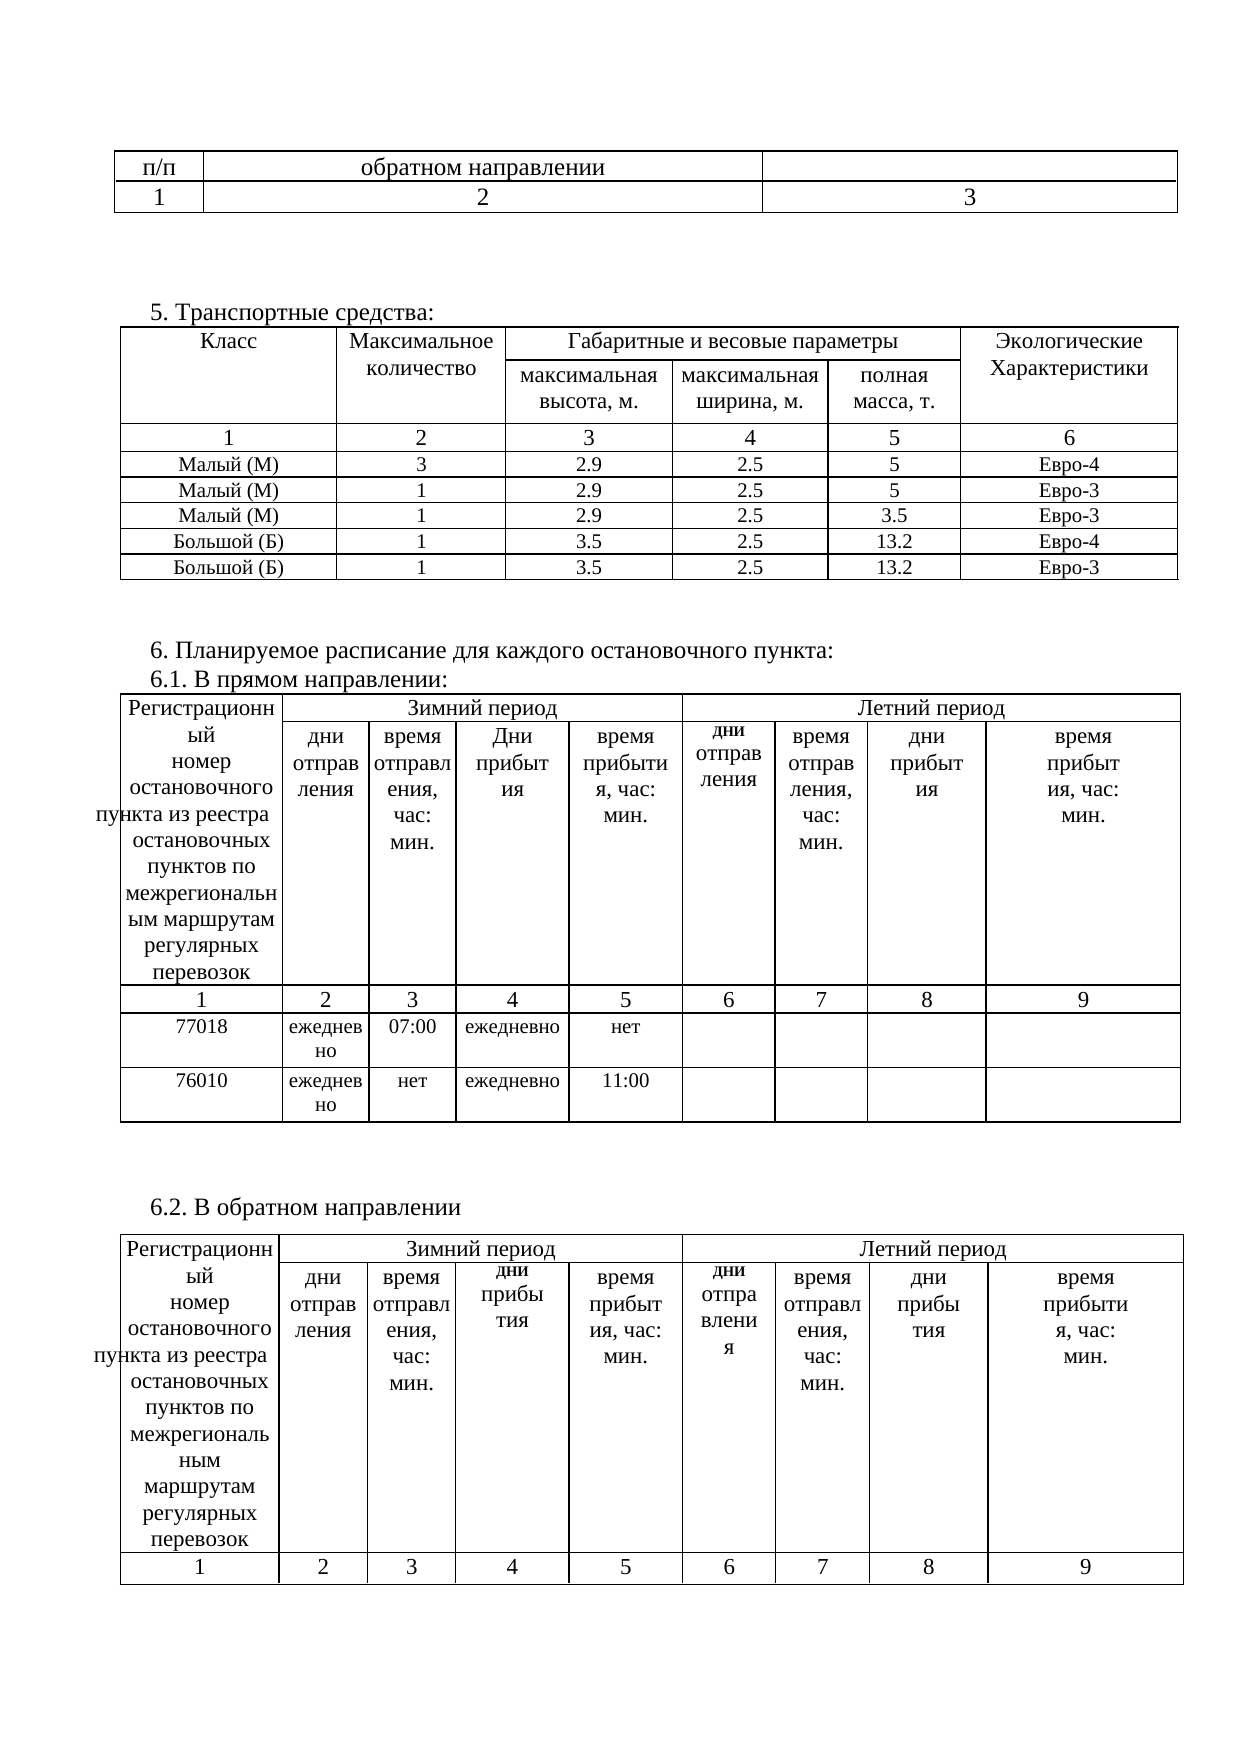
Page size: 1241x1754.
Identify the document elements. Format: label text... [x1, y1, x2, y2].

table_cell время отправ ления, час: мин. [776, 722, 867, 984]
table_header Габаритные и весовые параметры [506, 328, 960, 359]
table_cell ежедневно [283, 1014, 368, 1067]
table_cell 5 [570, 986, 682, 1012]
table_cell 13.2 [829, 555, 960, 579]
table_cell 77018 [121, 1014, 282, 1067]
table_cell 07:00 [370, 1014, 455, 1067]
table_cell дни прибыт ия [868, 722, 985, 984]
table_header Максимальное количество [337, 328, 505, 423]
table_cell 6 [961, 424, 1177, 451]
table_cell 5 [829, 424, 960, 451]
table_cell [868, 1014, 985, 1067]
table_cell 2 [280, 1553, 367, 1583]
table_cell Евро-3 [961, 503, 1177, 527]
table_cell [987, 1014, 1180, 1067]
table_cell 76010 [121, 1068, 282, 1121]
table_cell 13.2 [829, 529, 960, 553]
table_cell 5 [829, 452, 960, 476]
table_cell ежедневно [283, 1068, 368, 1121]
table_cell 3 [337, 452, 505, 476]
table_cell 1 [121, 986, 282, 1012]
table_cell Большой (Б) [121, 529, 336, 553]
table_cell 4 [456, 1553, 568, 1583]
table_cell время прибыти я, час: мин. [570, 722, 682, 984]
table_cell 2 [337, 424, 505, 451]
table_header Экологические Характеристики [961, 328, 1177, 423]
table_header Зимний период [280, 1235, 682, 1262]
table_cell 3.5 [506, 529, 672, 553]
text 6. Планируемое расписание для каждого остановочного пункта: [150, 635, 1090, 664]
table_cell 8 [868, 986, 985, 1012]
table_cell 11:00 [570, 1068, 682, 1121]
table_cell 5 [570, 1553, 682, 1583]
table_cell 2.9 [506, 478, 672, 502]
table_cell 2.5 [673, 529, 827, 553]
table_header Зимний период [283, 695, 682, 721]
table_cell 1 [115, 181, 203, 212]
table_cell 3.5 [506, 555, 672, 579]
table_cell 4 [457, 986, 568, 1012]
table_cell Большой (Б) [121, 555, 336, 579]
text 5. Транспортные средства: [150, 297, 1090, 326]
table_cell 1 [337, 555, 505, 579]
table_cell Евро-4 [961, 529, 1177, 553]
table_cell дни отправ ления [283, 722, 368, 984]
table_cell [776, 1068, 867, 1121]
table_cell Евро-4 [961, 452, 1177, 476]
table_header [204, 152, 762, 180]
table_cell 1 [121, 424, 336, 451]
table_header Регистрационный номер остановочного пункта из реестра остановочных пунктов по межрегиональным маршрутам регулярных перевозок [121, 695, 282, 984]
text 6.1. В прямом направлении: [150, 664, 1090, 693]
table_cell 1 [337, 478, 505, 502]
table_cell 3 [506, 424, 672, 451]
table_cell Малый (М) [121, 478, 336, 502]
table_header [121, 1235, 278, 1552]
table_cell Евро-3 [961, 555, 1177, 579]
table_cell [776, 1014, 867, 1067]
table_cell дни отправ ления [280, 1263, 367, 1552]
table_cell 7 [776, 1553, 869, 1583]
table_header Класс [121, 328, 336, 423]
table_cell 1 [121, 1553, 278, 1583]
table_cell 2.9 [506, 503, 672, 527]
table_cell [683, 1014, 774, 1067]
table_cell время прибыт ия, час: мин. [570, 1263, 682, 1552]
table_cell [683, 1068, 774, 1121]
table_cell 1 [337, 503, 505, 527]
table_cell ДНИ прибы тия [456, 1263, 568, 1552]
table_cell 2.5 [673, 452, 827, 476]
table_cell ежедневно [457, 1068, 568, 1121]
table_cell ежедневно [457, 1014, 568, 1067]
table_cell 7 [776, 986, 867, 1012]
table_cell время прибыти я, час: мин. [989, 1263, 1183, 1552]
table_cell время отправл ения, час: мин. [776, 1263, 869, 1552]
table_cell 5 [829, 478, 960, 502]
table_cell нет [570, 1014, 682, 1067]
table_cell [987, 1068, 1180, 1121]
table_cell ДНИ отпра влени я [683, 1263, 775, 1552]
table_cell [868, 1068, 985, 1121]
table_cell Дни прибыт ия [457, 722, 568, 984]
table_cell 2.5 [673, 503, 827, 527]
table_cell 4 [673, 424, 827, 451]
table_cell 9 [987, 986, 1180, 1012]
table_cell Евро-3 [961, 478, 1177, 502]
table_cell дни прибы тия [870, 1263, 987, 1552]
table_cell 8 [870, 1553, 987, 1583]
table_cell Малый (М) [121, 503, 336, 527]
table_cell время отправл ения, час: мин. [370, 722, 455, 984]
table_header N п/п [115, 152, 203, 180]
table_cell 2 [283, 986, 368, 1012]
table_cell 3.5 [829, 503, 960, 527]
table_cell 2 [204, 182, 762, 212]
table_cell 2.5 [673, 555, 827, 579]
table_cell 6 [683, 986, 774, 1012]
table_cell время отправл ения, час: мин. [368, 1263, 455, 1552]
table_cell нет [370, 1068, 455, 1121]
table_cell 3 [370, 986, 455, 1012]
text 6.2. В обратном направлении [150, 1192, 1090, 1221]
table_cell 2.9 [506, 452, 672, 476]
table_cell ДНИ отправ ления [683, 722, 774, 984]
table_header Летний период [683, 695, 1180, 721]
table_header Летний период [683, 1235, 1183, 1262]
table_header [763, 152, 1177, 180]
table_cell время прибыт ия, час: мин. [987, 722, 1180, 984]
table_cell 9 [989, 1553, 1183, 1583]
table_cell 3 [368, 1553, 455, 1583]
table_cell 6 [683, 1553, 775, 1583]
table_cell 1 [337, 529, 505, 553]
table_cell 3 [763, 180, 1177, 212]
table_cell максимальная высота, м. [506, 361, 672, 423]
table_cell полная масса, т. [829, 361, 960, 423]
table_cell 2.5 [673, 478, 827, 502]
table_cell максимальная ширина, м. [673, 361, 827, 423]
table_cell Малый (М) [121, 452, 336, 476]
